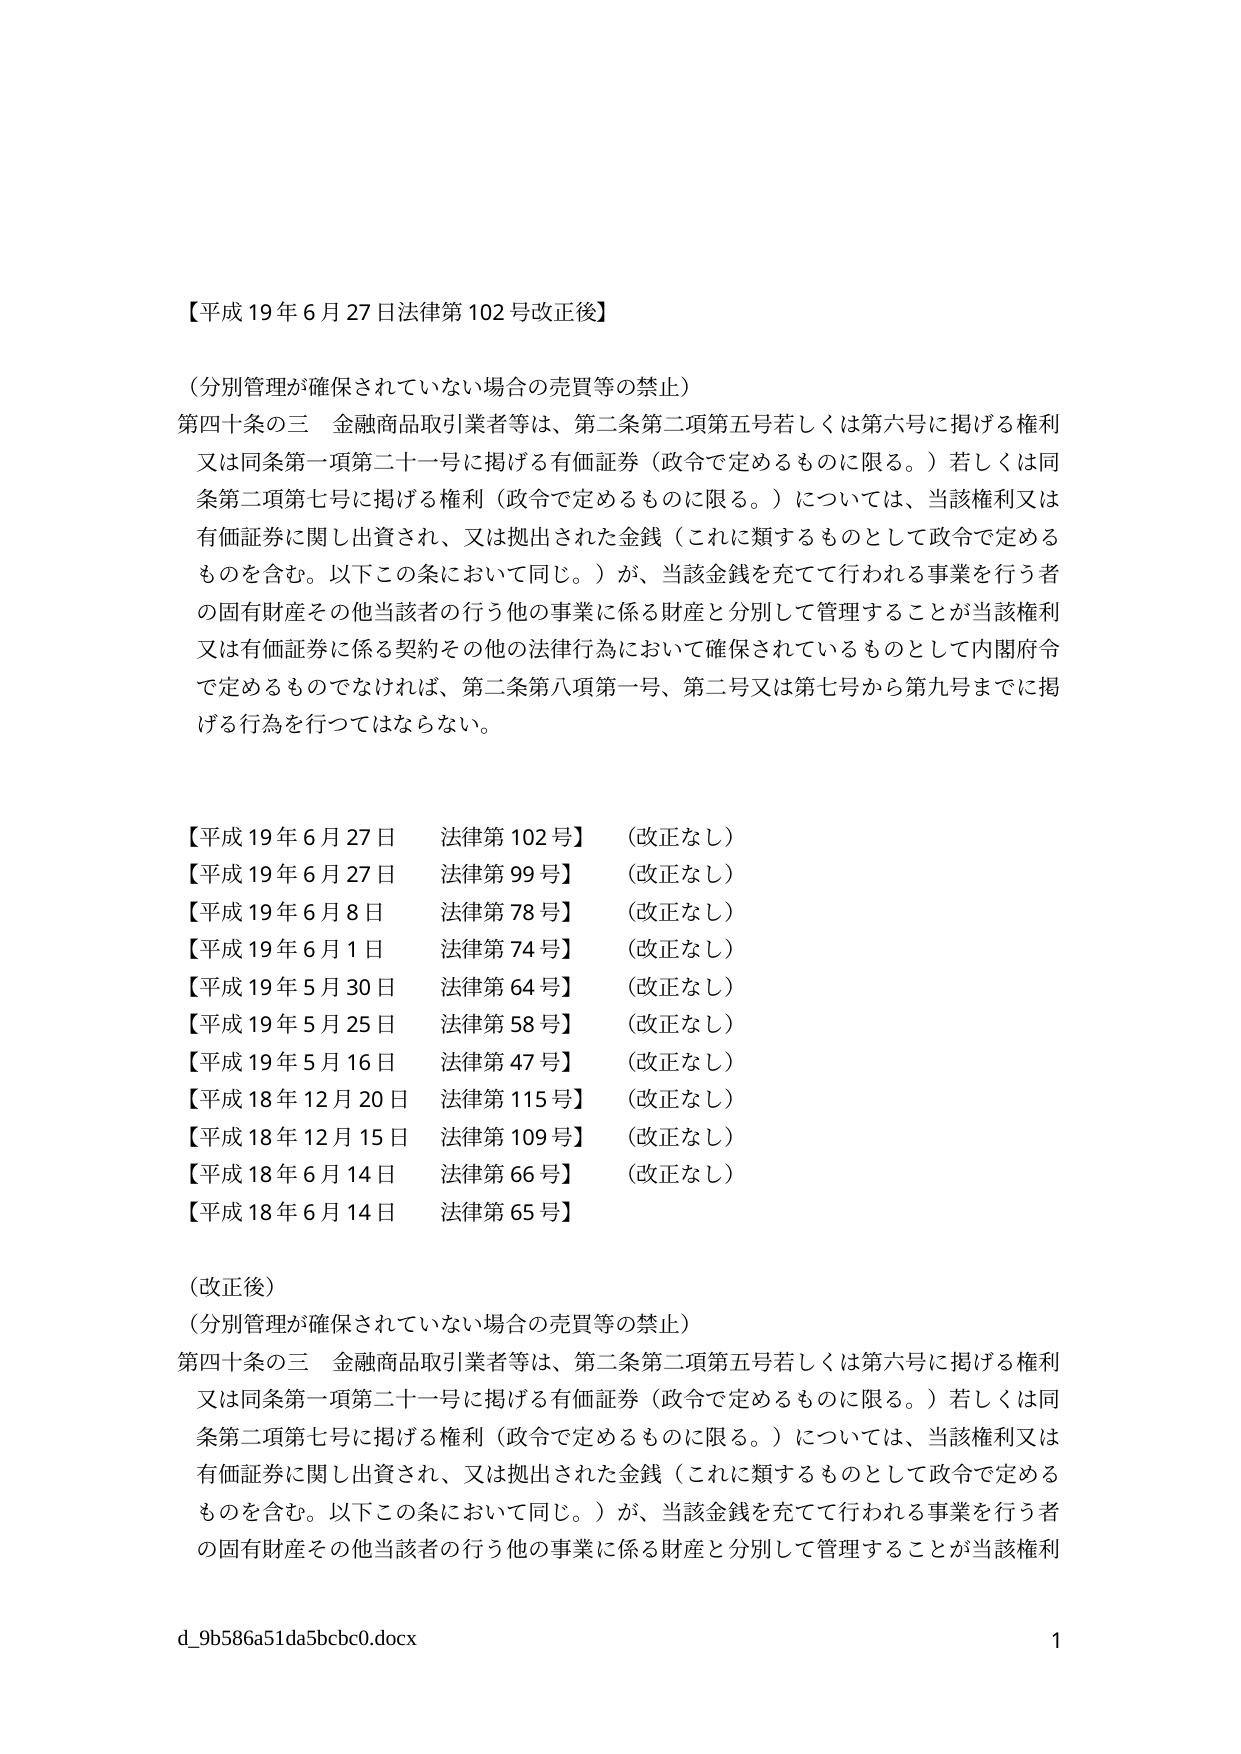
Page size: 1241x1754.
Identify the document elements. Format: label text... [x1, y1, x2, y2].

text 【平成19年6月27日 法律第99号】 （改正なし） [177, 854, 1063, 892]
text 【平成19年5月16日 法律第47号】 （改正なし） [177, 1042, 1063, 1079]
text 【平成19年5月30日 法律第64号】 （改正なし） [177, 967, 1063, 1004]
text 【平成18年12月20日 法律第115号】 （改正なし） [177, 1079, 1063, 1117]
text 【平成19年6月8日 法律第78号】 （改正なし） [177, 892, 1063, 929]
text 【平成19年5月25日 法律第58号】 （改正なし） [177, 1004, 1063, 1042]
text 【平成18年6月14日 法律第65号】 [177, 1192, 1063, 1229]
text 【平成19年6月1日 法律第74号】 （改正なし） [177, 929, 1063, 967]
text 【平成19年6月27日法律第102号改正後】 [177, 292, 1063, 329]
text 【平成18年12月15日 法律第109号】 （改正なし） [177, 1117, 1063, 1154]
text （分別管理が確保されていない場合の売買等の禁止） [177, 1304, 1063, 1342]
text （改正後） [177, 1267, 1063, 1304]
text 【平成18年6月14日 法律第66号】 （改正なし） [177, 1154, 1063, 1192]
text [177, 1342, 1063, 1567]
text （分別管理が確保されていない場合の売買等の禁止） [177, 367, 1063, 404]
text 【平成19年6月27日 法律第102号】 （改正なし） [177, 817, 1063, 854]
